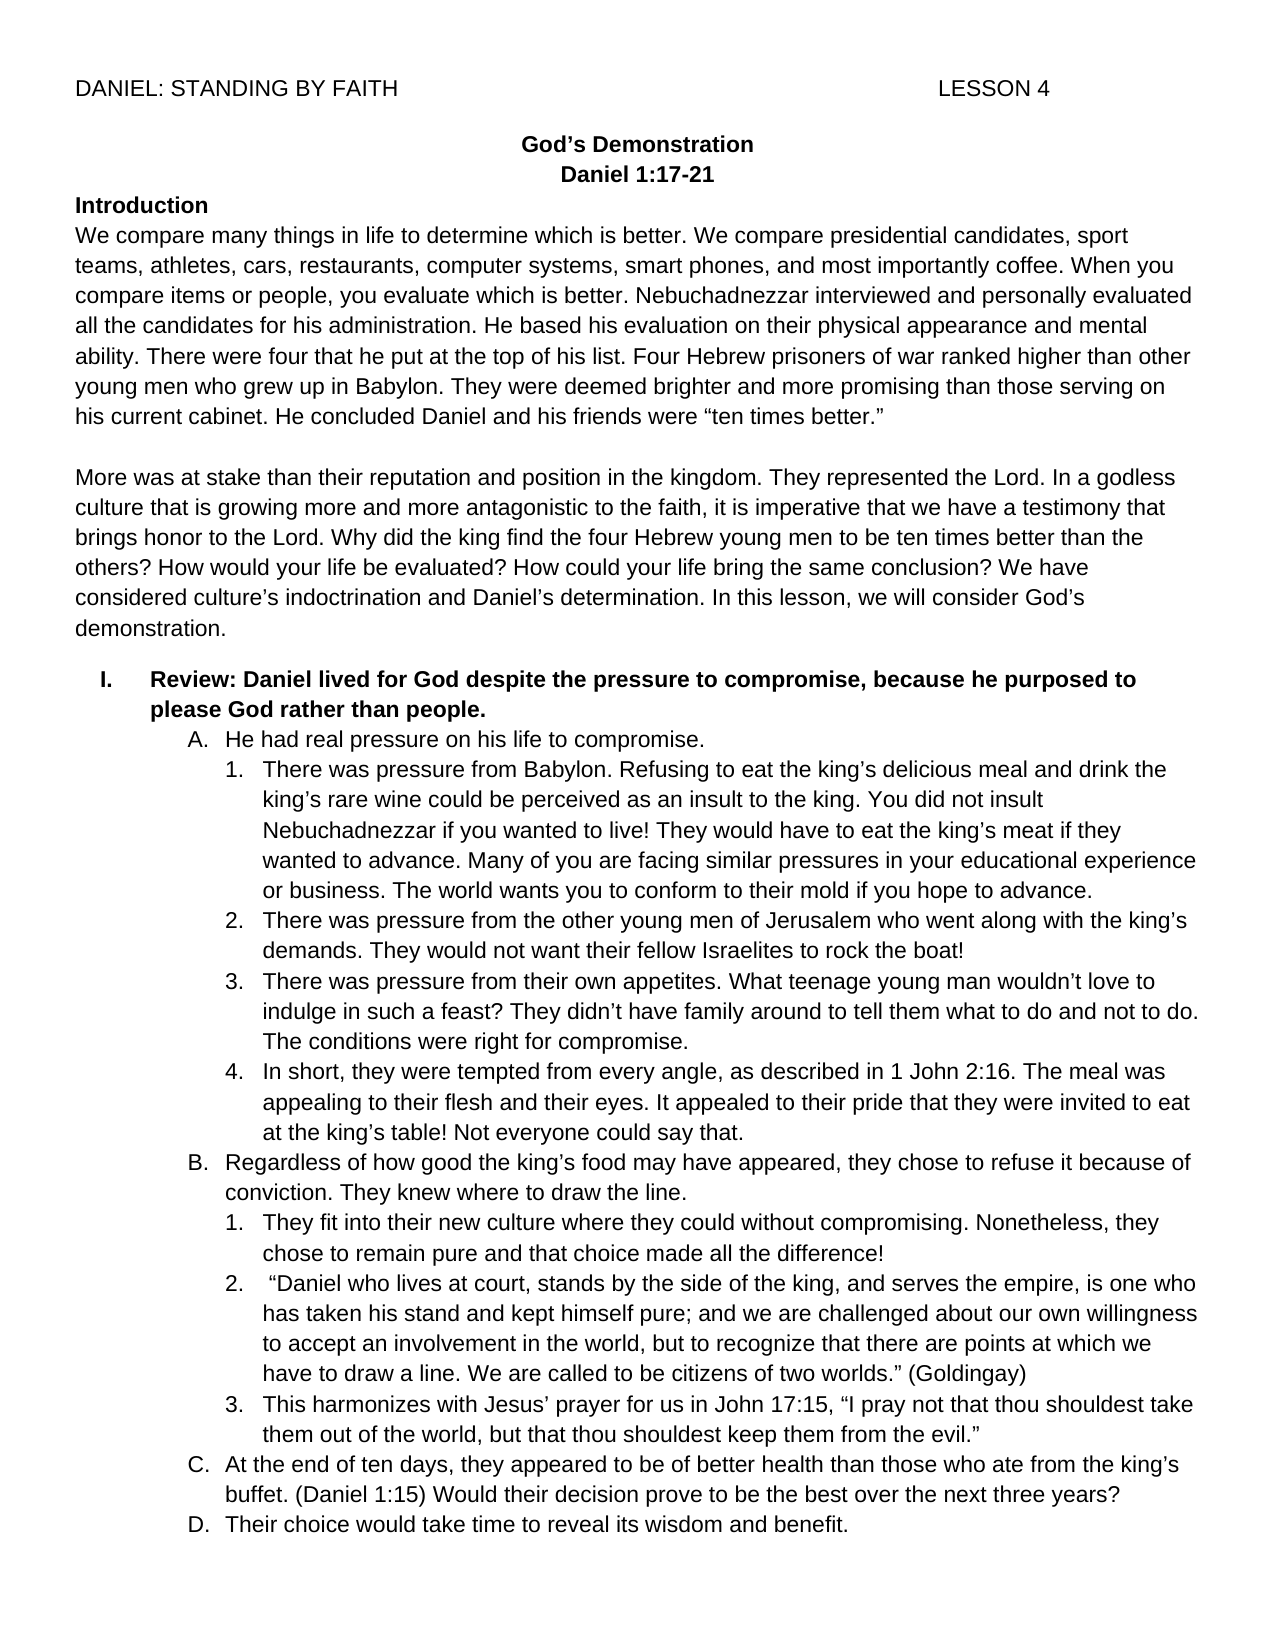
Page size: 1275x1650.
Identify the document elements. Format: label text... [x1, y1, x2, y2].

list There was pressure from their own appetites. What teenage young man wouldn’t love to indulge in such a feast? They didn’t have family around to tell them what to do and not to do. The conditions were right for compromise. [225, 968, 1200, 1054]
text More was at stake than their reputation and position in the kingdom. They represented the Lord. In a godless culture that is growing more and more antagonistic to the faith, it is imperative that we have a testimony that brings honor to the Lord. Why did the king find the four Hebrew young men to be ten times better than the others? How would your life be evaluated? How could your life bring the same conclusion? We have considered culture’s indoctrination and Daniel’s determination. In this lesson, we will consider God’s demonstration. [75, 463, 1200, 641]
list Regardless of how good the king’s food may have appeared, they chose to refuse it because of conviction. They knew where to draw the line. [187, 1149, 1200, 1206]
list There was pressure from Babylon. Refusing to eat the king’s delicious meal and drink the king’s rare wine could be perceived as an insult to the king. You did not insult Nebuchadnezzar if you wanted to live! They would have to eat the king’s meat if they wanted to advance. Many of you are facing similar pressures in your educational experience or business. The world wants you to conform to their mold if you hope to advance. [225, 756, 1200, 903]
list Review: Daniel lived for God despite the pressure to compromise, because he purposed to please God rather than people. [112, 666, 1200, 722]
list There was pressure from the other young men of Jerusalem who went along with the king’s demands. They would not want their fellow Israelites to rock the boat! [225, 907, 1200, 964]
list At the end of ten days, they appeared to be of better health than those who ate from the king’s buffet. (Daniel 1:15) Would their decision prove to be the best over the next three years? [187, 1451, 1200, 1508]
text Introduction [75, 192, 1200, 218]
list He had real pressure on his life to compromise. [187, 726, 1200, 752]
list They fit into their new culture where they could without compromising. Nonetheless, they chose to remain pure and that choice made all the difference! [225, 1209, 1200, 1266]
text God’s Demonstration [75, 131, 1200, 158]
list This harmonizes with Jesus’ prayer for us in John 17:15, “I pray not that thou shouldest take them out of the world, but that thou shouldest keep them from the evil.” [225, 1391, 1200, 1447]
text Daniel 1:17-21 [75, 161, 1200, 188]
list In short, they were tempted from every angle, as described in 1 John 2:16. The meal was appealing to their flesh and their eyes. It appealed to their pride that they were invited to eat at the king’s table! Not everyone could say that. [225, 1058, 1200, 1145]
list “Daniel who lives at court, stands by the side of the king, and serves the empire, is one who has taken his stand and kept himself pure; and we are challenged about our own willingness to accept an involvement in the world, but to recognize that there are points at which we have to draw a line. We are called to be citizens of two worlds.” (Goldingay) [225, 1270, 1200, 1387]
list Their choice would take time to reveal its wisdom and benefit. [187, 1511, 1200, 1538]
text We compare many things in life to determine which is better. We compare presidential candidates, sport teams, athletes, cars, restaurants, computer systems, smart phones, and most importantly coffee. When you compare items or people, you evaluate which is better. Nebuchadnezzar interviewed and personally evaluated all the candidates for his administration. He based his evaluation on their physical appearance and mental ability. There were four that he put at the top of his list. Four Hebrew prisoners of war ranked higher than other young men who grew up in Babylon. They were deemed brighter and more promising than those serving on his current cabinet. He concluded Daniel and his friends were “ten times better.” [75, 222, 1200, 429]
